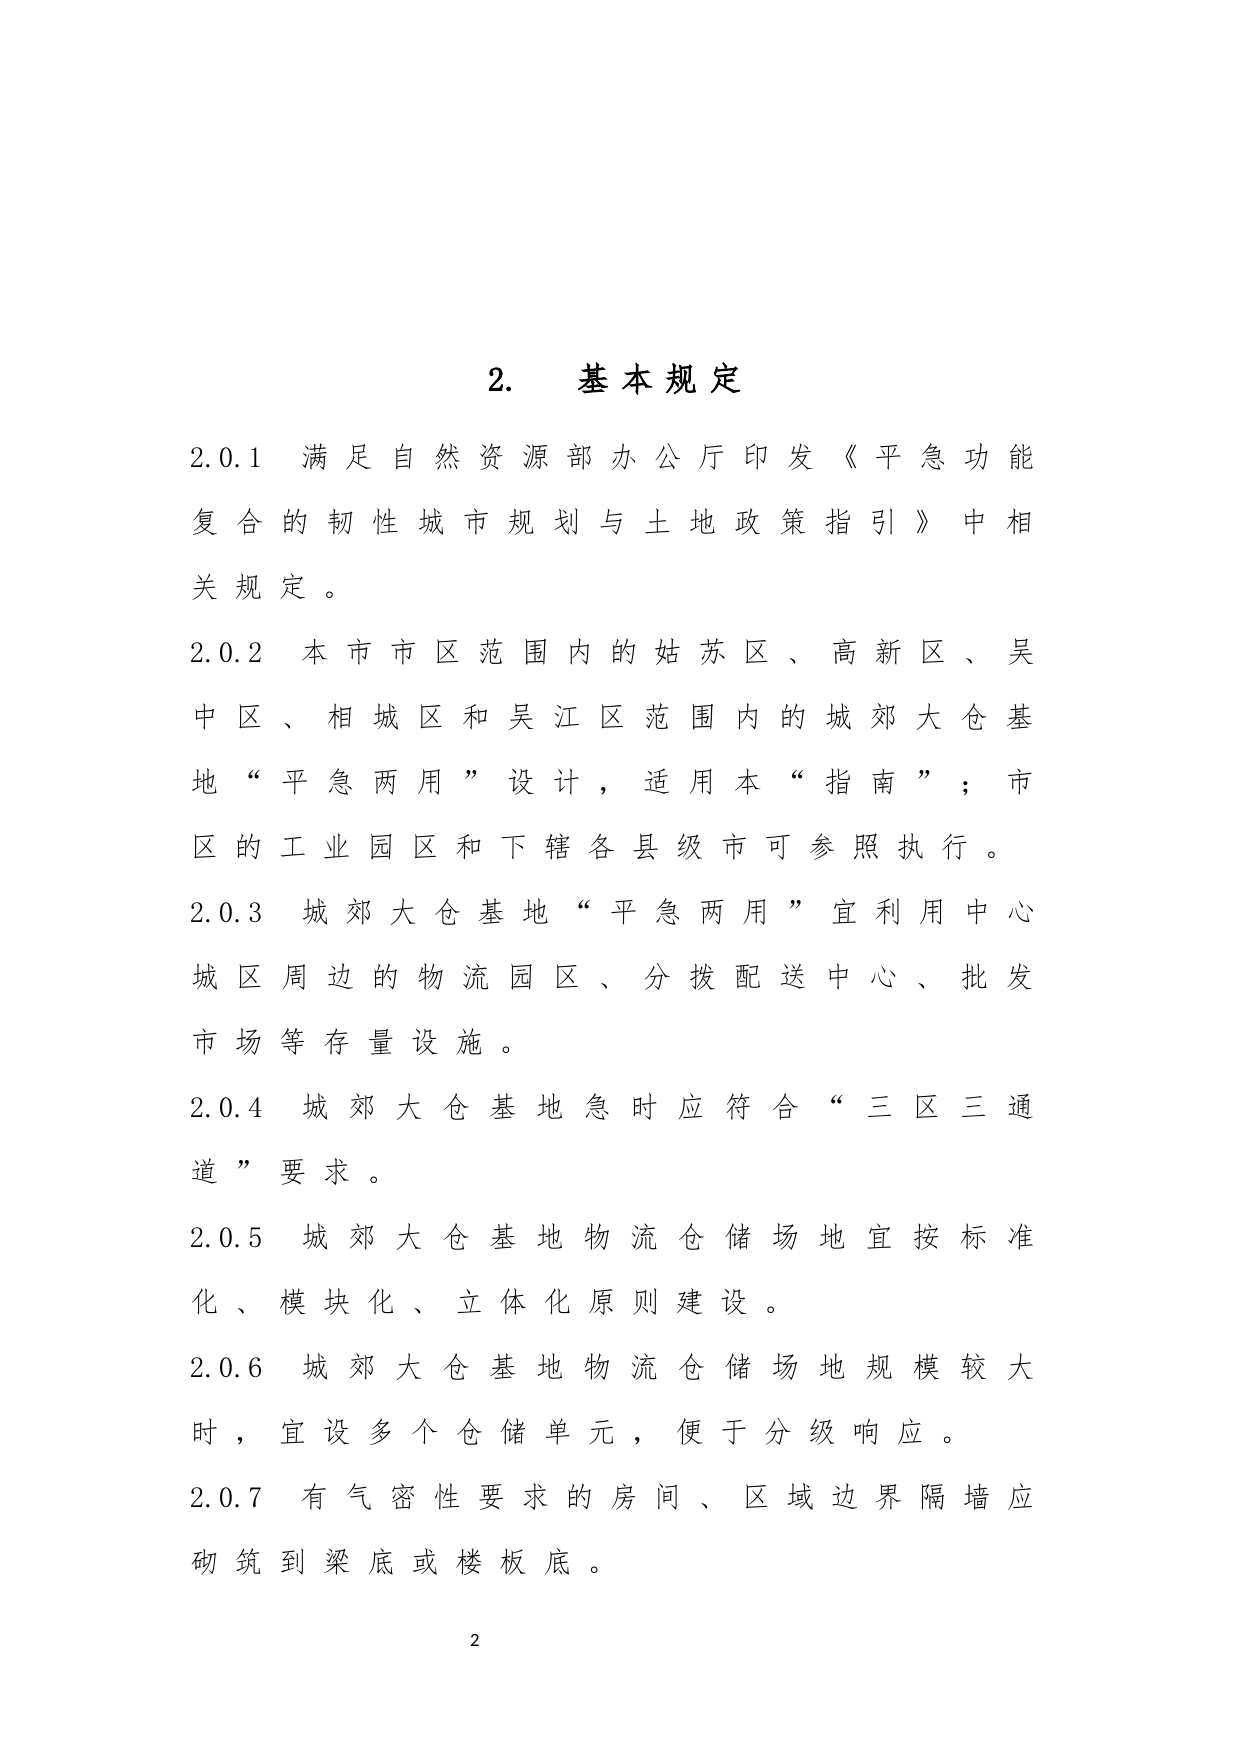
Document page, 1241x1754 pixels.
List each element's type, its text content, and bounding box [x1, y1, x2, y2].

subtitle 有气密性要求的房间、区域边界隔墙应砌筑到梁底或楼板底。 [189, 1462, 1051, 1592]
subtitle 满足自然资源部办公厅印发《平急功能复合的韧性城市规划与土地政策指引》中相关规定。 [189, 422, 1051, 617]
subtitle 城郊大仓基地物流仓储场地宜按标准化、模块化、立体化原则建设。 [189, 1202, 1051, 1332]
subtitle 城郊大仓基地“平急两用”宜利用中心城区周边的物流园区、分拨配送中心、批发市场等存量设施。 [189, 877, 1051, 1072]
subtitle 本市市区范围内的姑苏区、高新区、吴中区、相城区和吴江区范围内的城郊大仓基地“平急两用”设计，适用本“指南”；市区的工业园区和下辖各县级市可参照执行。 [189, 617, 1051, 877]
subtitle 城郊大仓基地急时应符合“三区三通道”要求。 [189, 1072, 1051, 1202]
list 基本规定 [189, 357, 1051, 422]
subtitle 城郊大仓基地物流仓储场地规模较大时，宜设多个仓储单元，便于分级响应。 [189, 1332, 1051, 1462]
